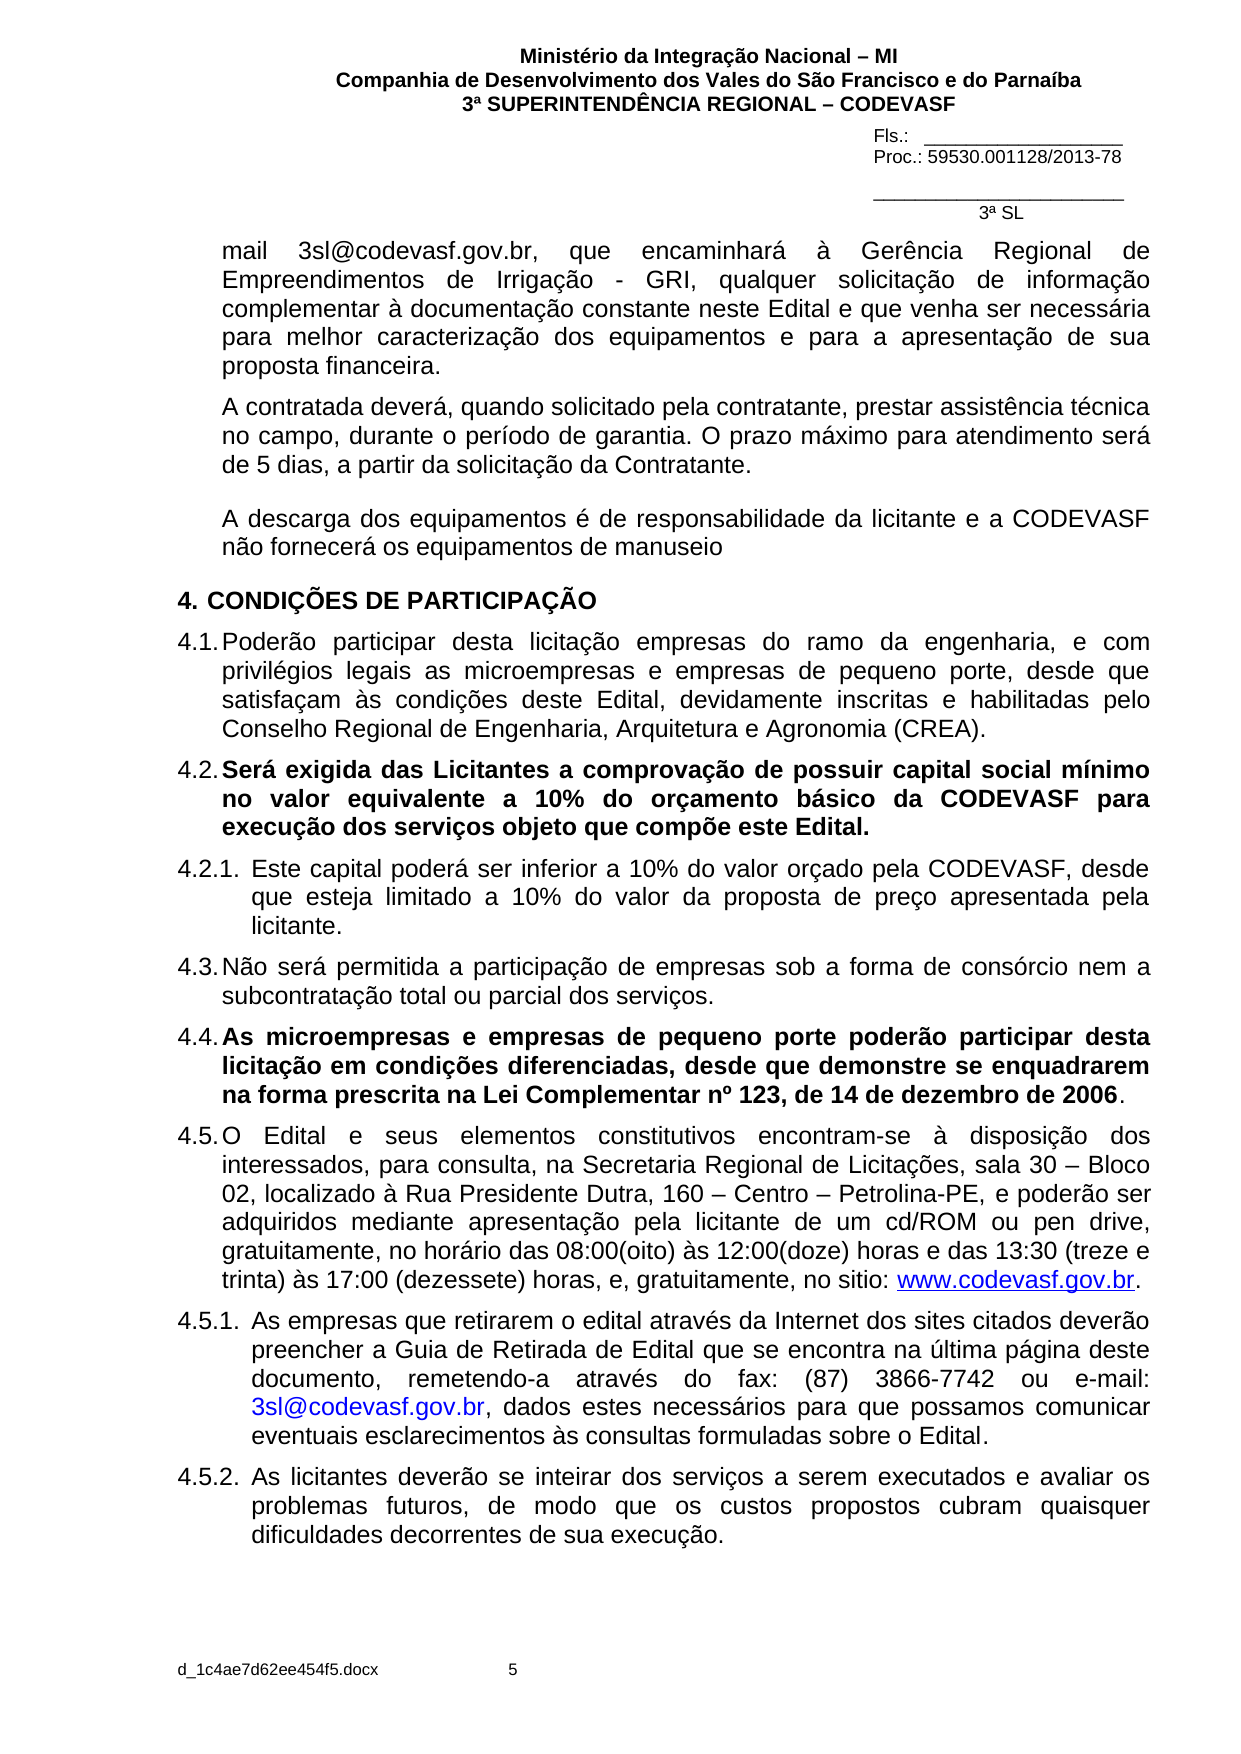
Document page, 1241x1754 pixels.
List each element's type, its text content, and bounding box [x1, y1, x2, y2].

text O Edital e seus elementos constitutivos encontram-se à disposição dos interessados, para consulta, na Secretaria Regional de Licitações, sala 30 – Bloco 02, localizado à Rua Presidente Dutra, 160 – Centro – Petrolina-PE, e poderão ser adquiridos mediante apresentação pela licitante de um cd/ROM ou pen drive, gratuitamente, no horário das 08:00(oito) às 12:00(doze) horas e das 13:30 (treze e trinta) às 17:00 (dezessete) horas, e, gratuitamente, no sitio: www.codevasf.gov.br. [177, 1121, 1152, 1293]
list As empresas que retirarem o edital através da Internet dos sites citados deverão preencher a Guia de Retirada de Edital que se encontra na última página deste documento, remetendo-a através do fax: (87) 3866-7742 ou e-mail: 3sl@codevasf.gov.br, dados estes necessários para que possamos comunicar eventuais esclarecimentos às consultas formuladas sobre o Edital. [177, 1306, 1152, 1450]
text As microempresas e empresas de pequeno porte poderão participar desta licitação em condições diferenciadas, desde que demonstre se enquadrarem na forma prescrita na Lei Complementar nº 123, de 14 de dezembro de 2006. [177, 1022, 1152, 1108]
text Será exigida das Licitantes a comprovação de possuir capital social mínimo no valor equivalente a 10% do orçamento básico da CODEVASF para execução dos serviços objeto que compõe este Edital. [177, 755, 1152, 841]
list As licitantes deverão se inteirar dos serviços a serem executados e avaliar os problemas futuros, de modo que os custos propostos cubram quaisquer dificuldades decorrentes de sua execução. [177, 1462, 1152, 1548]
list A descarga dos equipamentos é de responsabilidade da licitante e a CODEVASF não fornecerá os equipamentos de manuseio [222, 503, 1152, 561]
text Não será permitida a participação de empresas sob a forma de consórcio nem a subcontratação total ou parcial dos serviços. [177, 952, 1152, 1010]
text CONDIÇÕES DE PARTICIPAÇÃO [177, 586, 1152, 615]
text Poderão participar desta licitação empresas do ramo da engenharia, e com privilégios legais as microempresas e empresas de pequeno porte, desde que satisfaçam às condições deste Edital, devidamente inscritas e habilitadas pelo Conselho Regional de Engenharia, Arquitetura e Agronomia (CREA). [177, 627, 1152, 742]
list Este capital poderá ser inferior a 10% do valor orçado pela CODEVASF, desde que esteja limitado a 10% do valor da proposta de preço apresentada pela licitante. [177, 853, 1152, 940]
text A contratada deverá, quando solicitado pela contratante, prestar assistência técnica no campo, durante o período de garantia. O prazo máximo para atendimento será de 5 dias, a partir da solicitação da Contratante. [222, 392, 1152, 478]
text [177, 236, 1152, 380]
